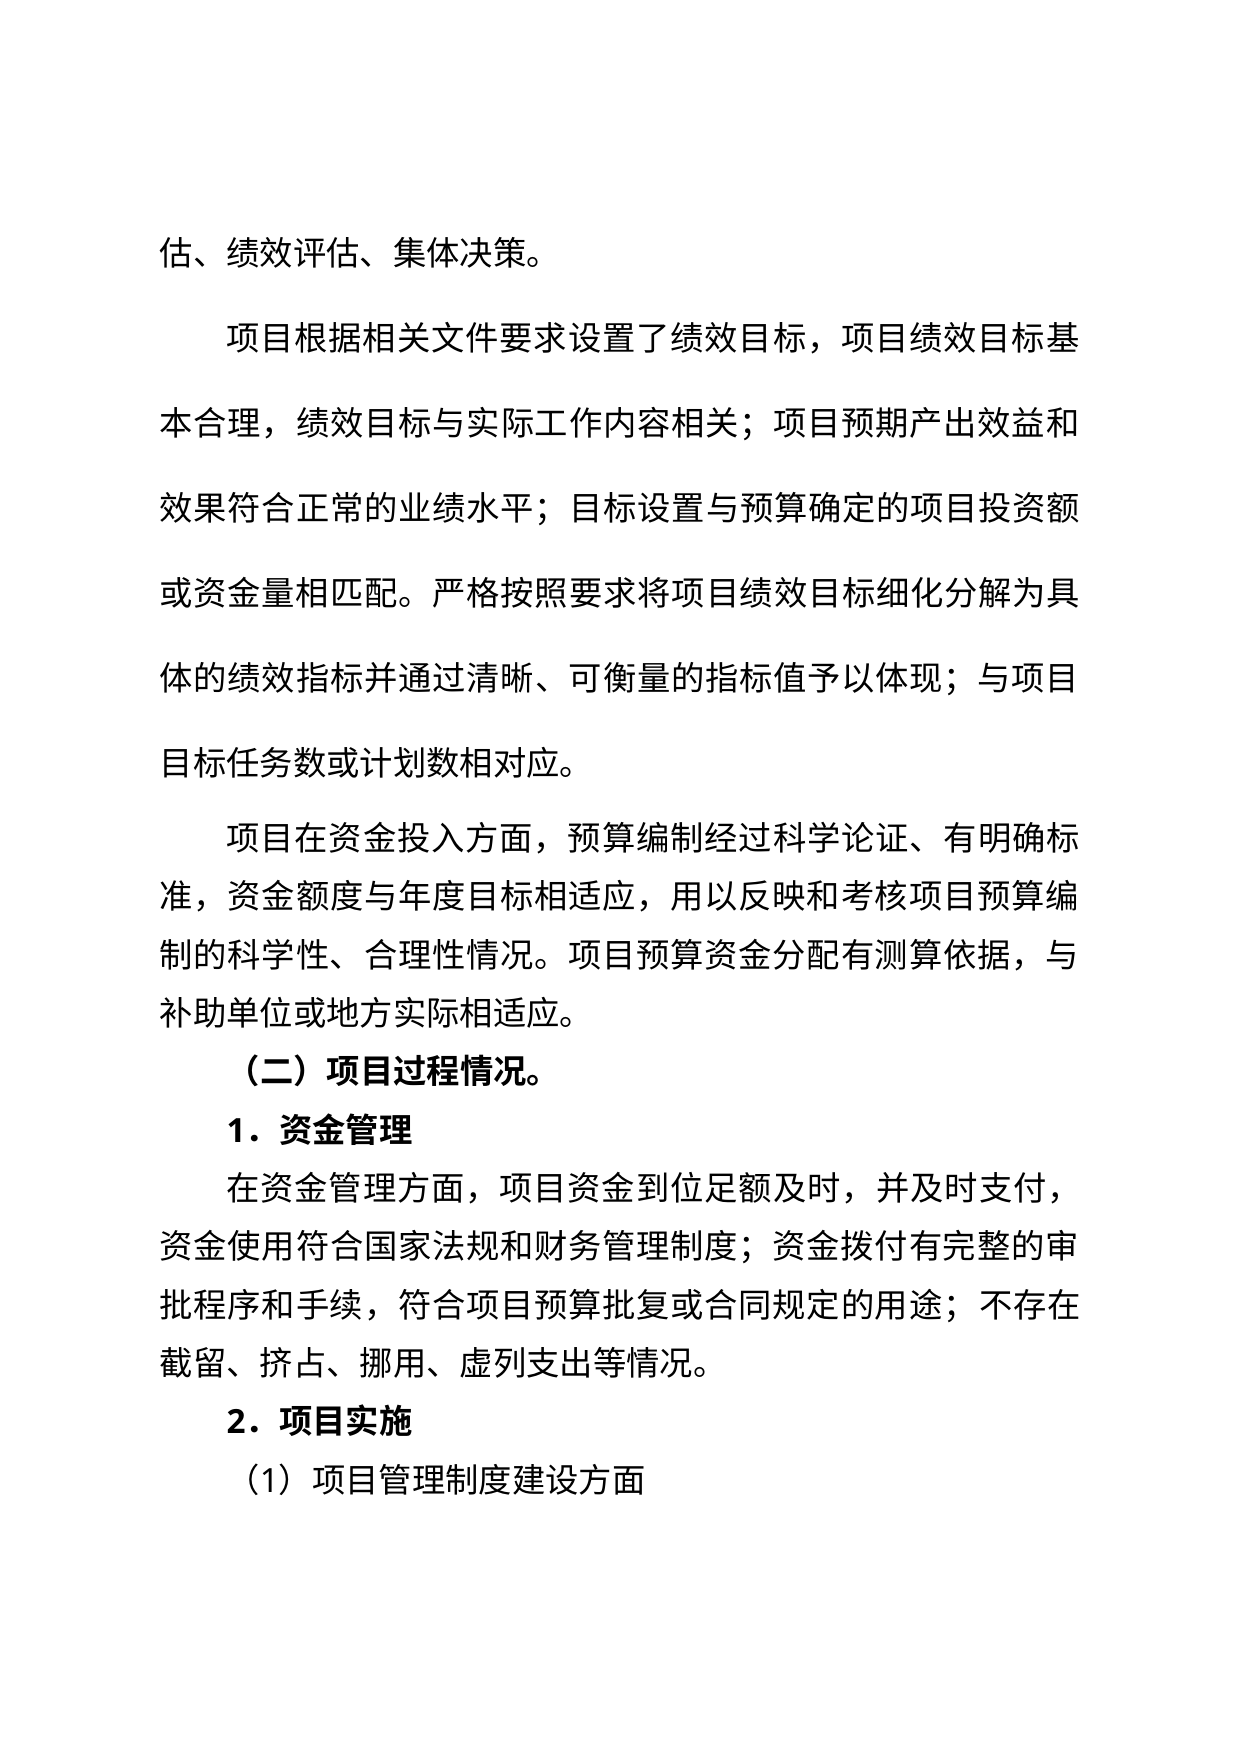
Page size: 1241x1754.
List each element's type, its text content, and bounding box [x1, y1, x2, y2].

text 项目在资金投入方面，预算编制经过科学论证、有明确标准，资金额度与年度目标相适应，用以反映和考核项目预算编制的科学性、合理性情况。项目预算资金分配有测算依据，与补助单位或地方实际相适应。 [159, 804, 1081, 1037]
text 项目根据相关文件要求设置了绩效目标，项目绩效目标基本合理，绩效目标与实际工作内容相关；项目预期产出效益和效果符合正常的业绩水平；目标设置与预算确定的项目投资额或资金量相匹配。严格按照要求将项目绩效目标细化分解为具体的绩效指标并通过清晰、可衡量的指标值予以体现；与项目目标任务数或计划数相对应。 [159, 294, 1081, 804]
text 1．资金管理 [159, 1095, 1081, 1154]
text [159, 209, 1081, 294]
text 在资金管理方面，项目资金到位足额及时，并及时支付，资金使用符合国家法规和财务管理制度；资金拨付有完整的审批程序和手续，符合项目预算批复或合同规定的用途；不存在截留、挤占、挪用、虚列支出等情况。 [159, 1154, 1081, 1387]
text 2．项目实施 [159, 1387, 1081, 1445]
text （二）项目过程情况。 [159, 1037, 1081, 1095]
text （1）项目管理制度建设方面 [159, 1445, 1085, 1568]
